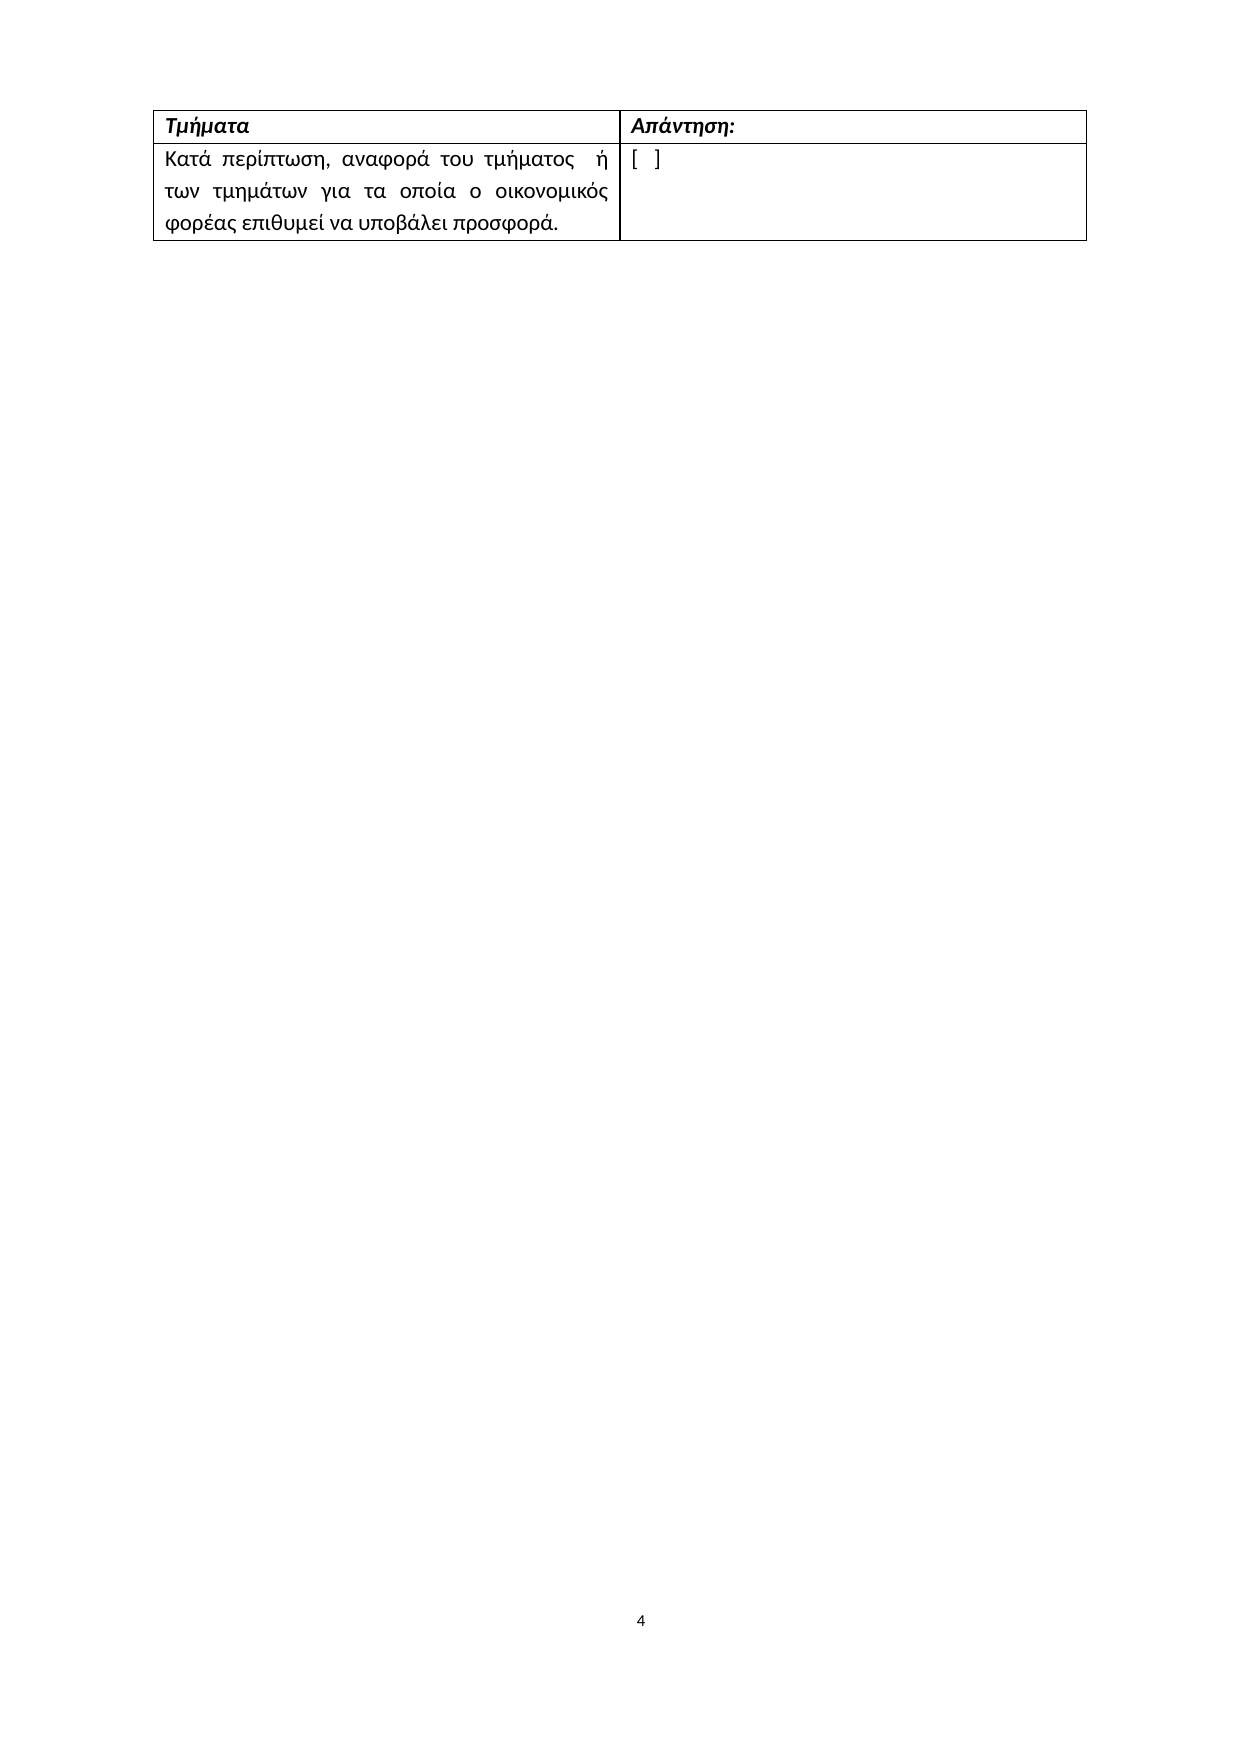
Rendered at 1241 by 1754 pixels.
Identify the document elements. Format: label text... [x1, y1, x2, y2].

table_cell [ ] [621, 144, 1086, 240]
table_cell Τμήματα [154, 111, 619, 143]
table_cell Κατά περίπτωση, αναφορά του τμήματος ή των τμημάτων για τα οποία ο οικονομικός φορέας επιθυμεί να υποβάλει προσφορά. [154, 144, 619, 240]
table_cell Απάντηση: [621, 111, 1086, 143]
